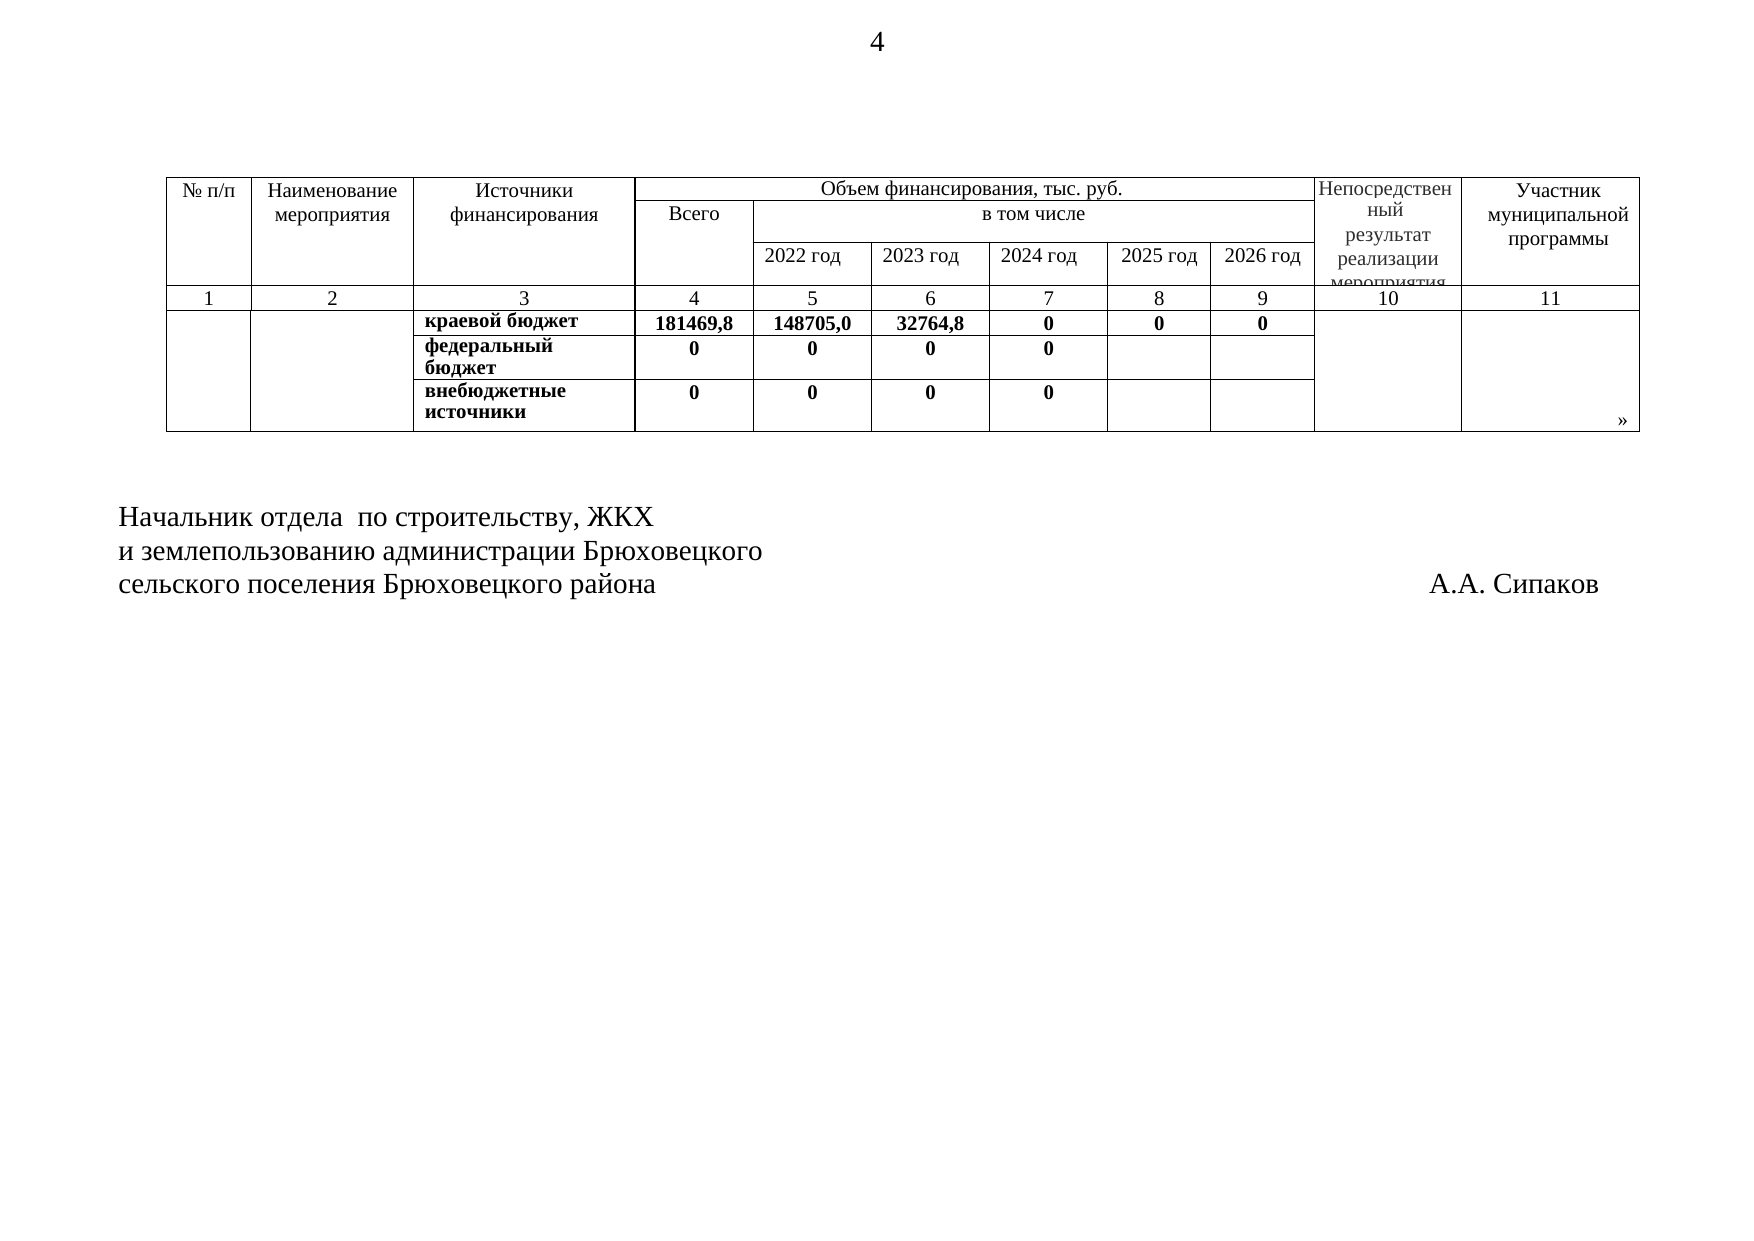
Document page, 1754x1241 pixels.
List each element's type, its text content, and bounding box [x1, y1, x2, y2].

table_cell 11 [1462, 286, 1639, 309]
table_cell в том числе [754, 201, 1314, 242]
table_cell краевой бюджет [414, 311, 634, 335]
table_cell 7 [990, 286, 1107, 309]
table_cell 0 [754, 380, 871, 431]
table_cell [1108, 336, 1210, 379]
table_header Наименование мероприятия [252, 178, 413, 284]
table_header Объем финансирования, тыс. руб. [636, 178, 1314, 200]
table_cell 0 [1211, 311, 1314, 335]
table_cell федеральный бюджет [414, 336, 634, 379]
table_cell 1 [167, 286, 251, 309]
table_cell Всего [636, 201, 753, 284]
text и землепользованию администрации Брюховецкого [118, 533, 1636, 566]
table_cell 10 [1315, 286, 1461, 309]
table_cell [1108, 380, 1210, 431]
table_cell внебюджетные источники [414, 380, 634, 431]
table_cell 0 [636, 336, 753, 379]
table_cell 3 [414, 286, 634, 309]
table_cell 0 [990, 311, 1107, 335]
table_cell 2023 год [872, 243, 989, 284]
table_cell 0 [990, 380, 1107, 431]
table_cell 5 [754, 286, 871, 309]
table_header Участник муниципальной программы [1462, 178, 1639, 284]
table_cell 0 [636, 380, 753, 431]
table_cell [1211, 336, 1314, 379]
table_cell 2 [252, 286, 413, 309]
table_cell 9 [1211, 286, 1314, 309]
table_cell 181469,8 [636, 311, 753, 335]
text сельского поселения Брюховецкого района А.А. Сипаков [118, 566, 1636, 600]
table_header № п/п [167, 178, 251, 284]
table_cell 4 [636, 286, 753, 309]
table_cell 2024 год [990, 243, 1107, 284]
table_cell 0 [754, 336, 871, 379]
table_cell 148705,0 [754, 311, 871, 335]
table_cell 0 [872, 380, 989, 431]
table_cell 2022 год [754, 243, 871, 284]
table_cell 0 [990, 336, 1107, 379]
table_cell 32764,8 [872, 311, 989, 335]
text Начальник отдела по строительству, ЖКХ [118, 499, 1636, 533]
table_cell 0 [1108, 311, 1210, 335]
table_cell 2026 год [1211, 243, 1314, 284]
table_cell 2025 год [1108, 243, 1210, 284]
table_cell 8 [1108, 286, 1210, 309]
table_cell [1211, 380, 1314, 431]
table_header Непосредственный результат реализации мероприятия [1315, 178, 1461, 284]
table_cell 6 [872, 286, 989, 309]
table_cell 0 [872, 336, 989, 379]
table_header Источники финансирования [414, 178, 634, 284]
